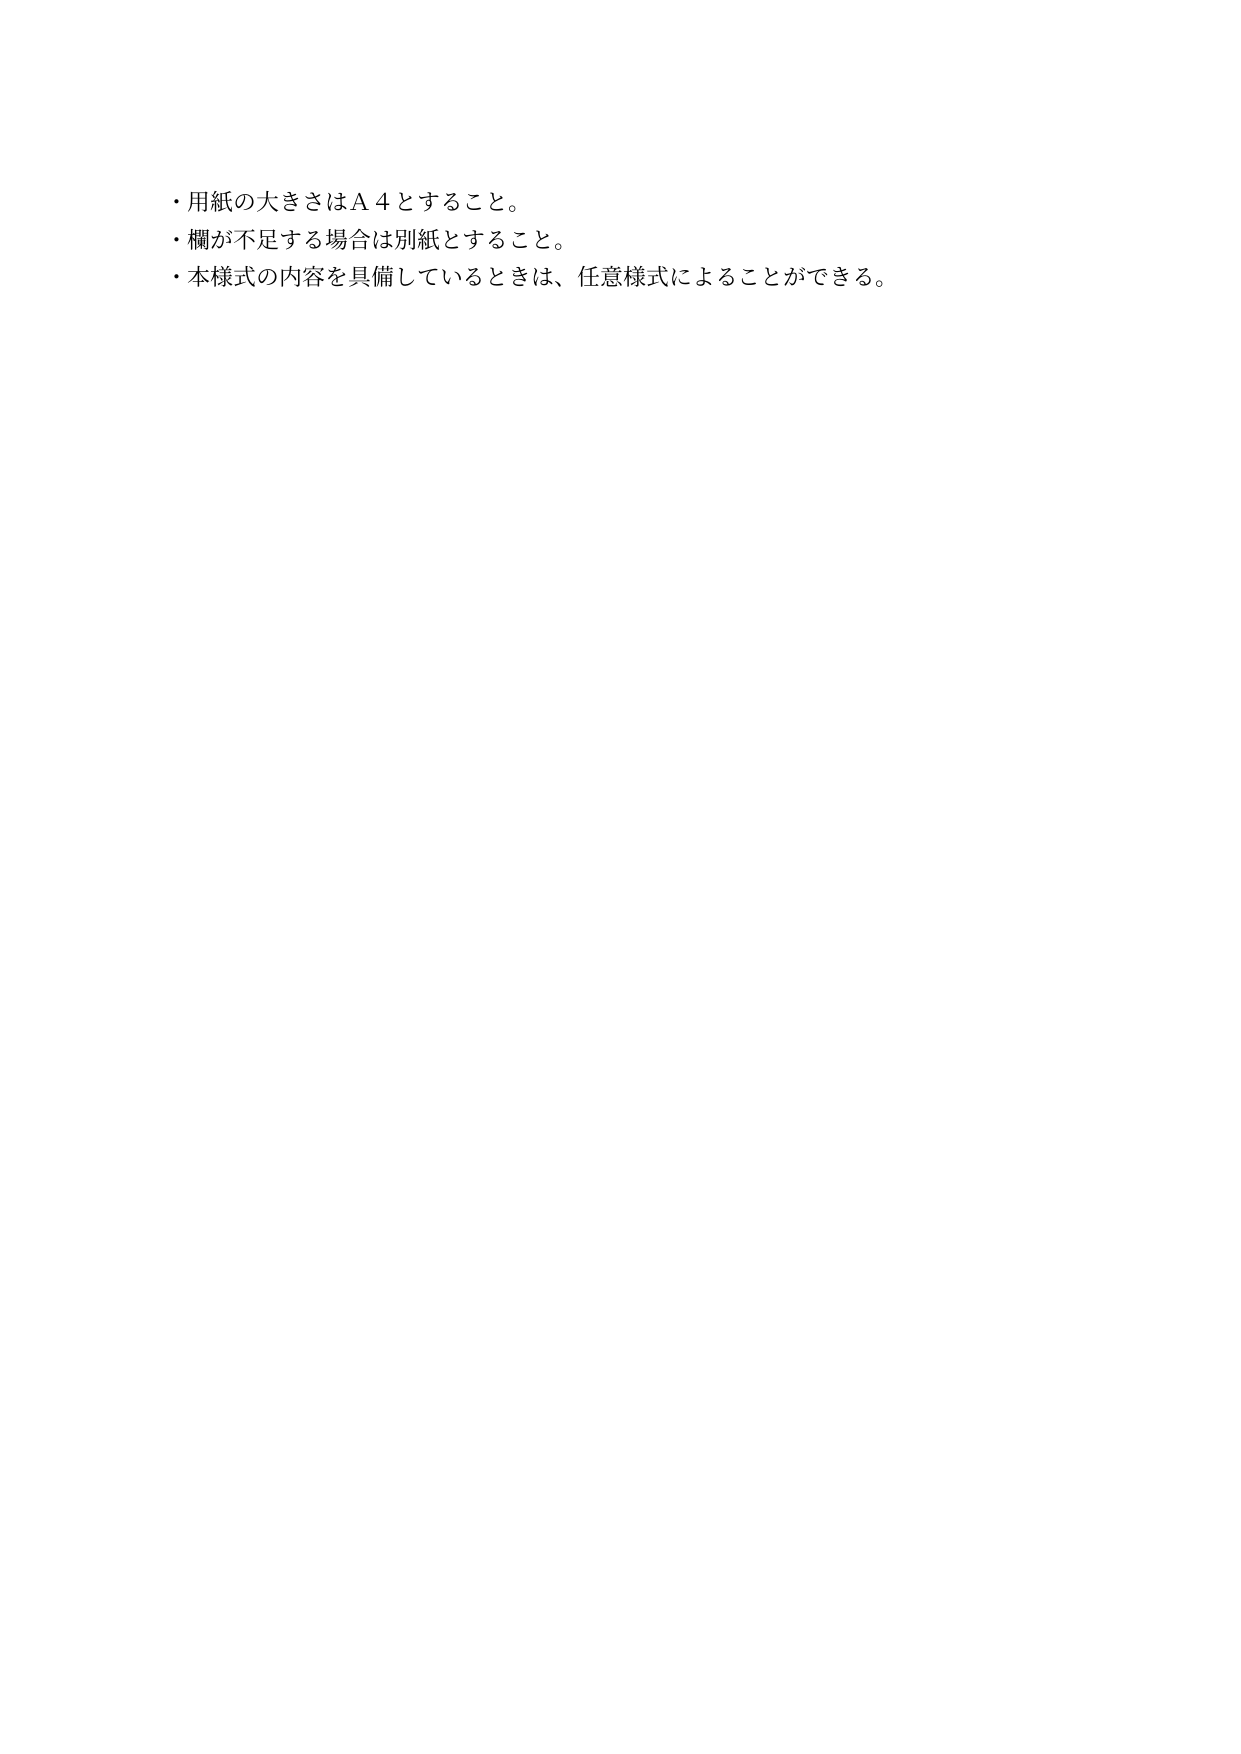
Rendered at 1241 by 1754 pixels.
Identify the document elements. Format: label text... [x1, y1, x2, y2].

text ・用紙の大きさはＡ４とすること。 [142, 182, 1098, 220]
text ・欄が不足する場合は別紙とすること。 [142, 220, 1098, 257]
text ・本様式の内容を具備しているときは、任意様式によることができる。 [142, 257, 1098, 295]
